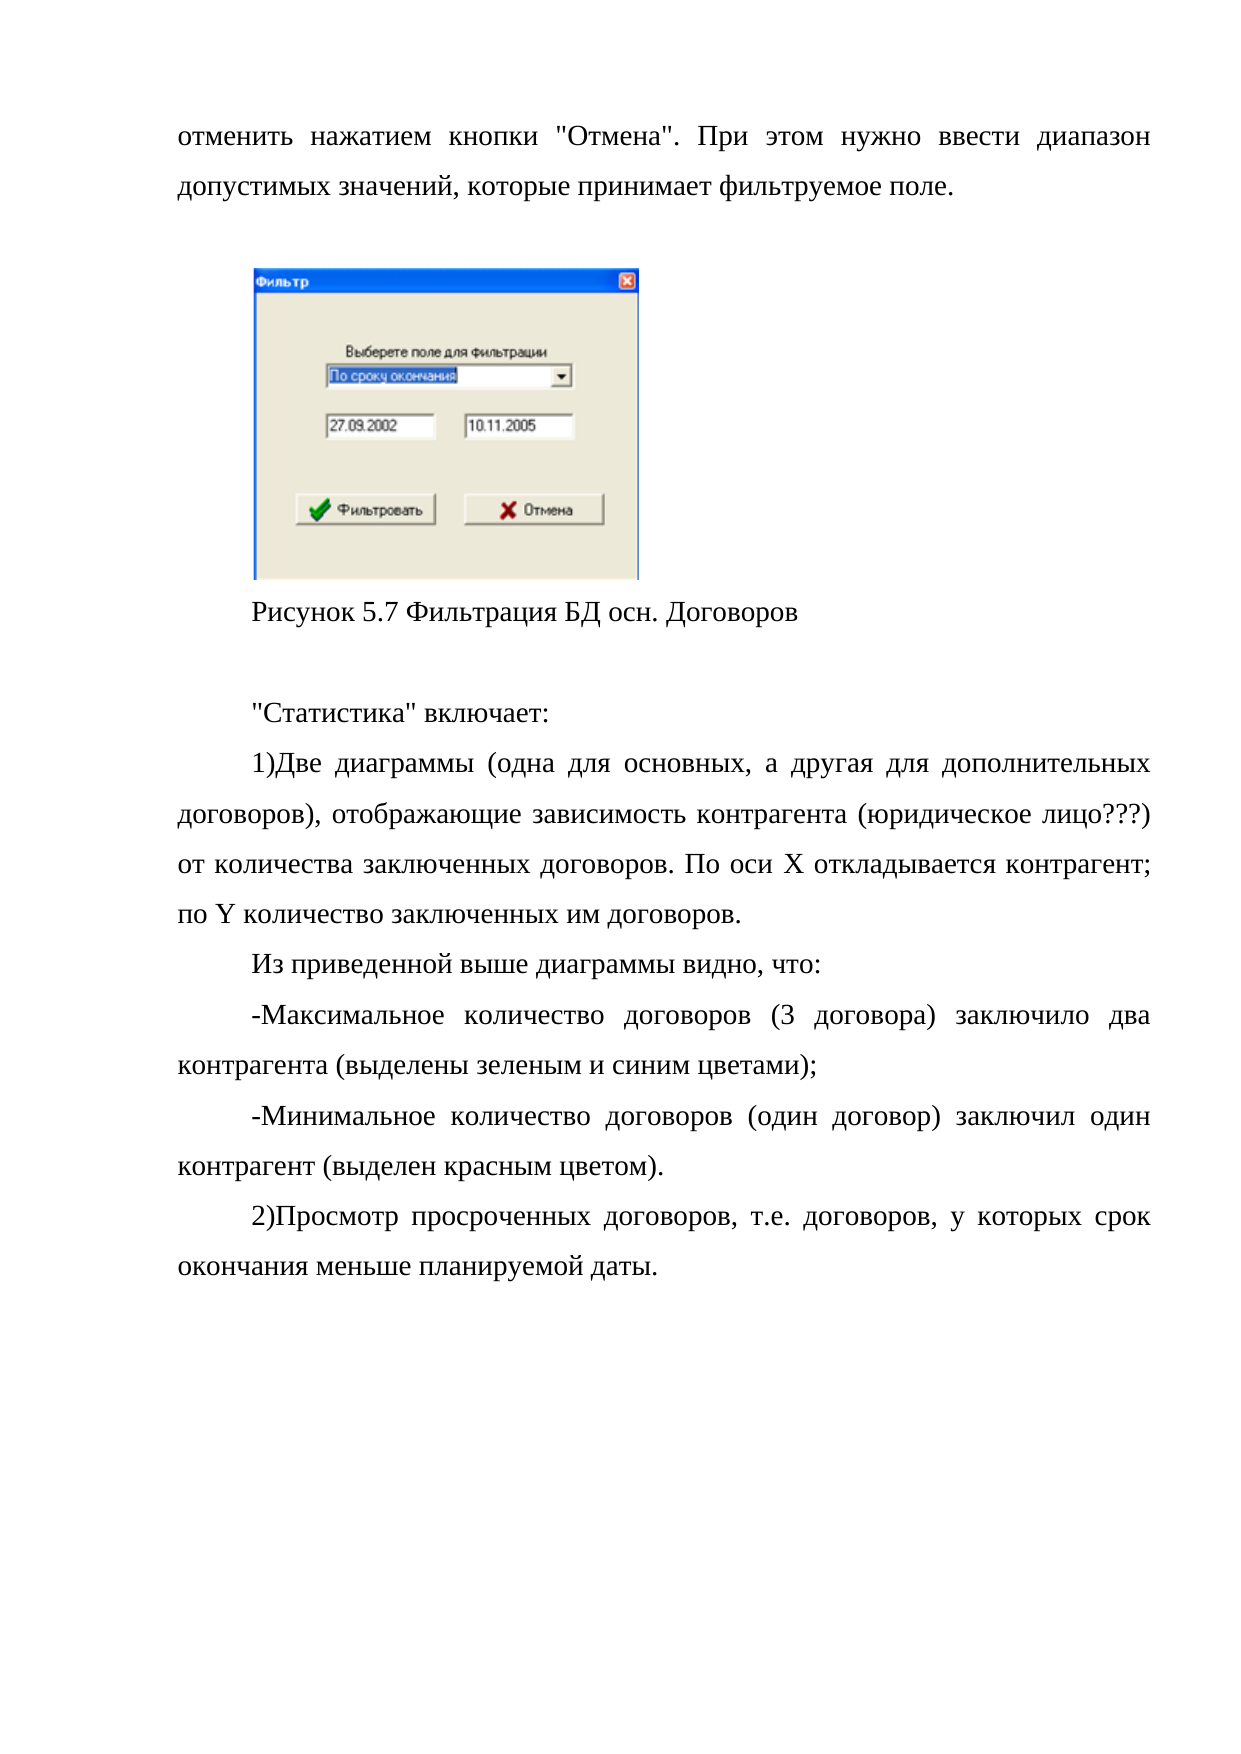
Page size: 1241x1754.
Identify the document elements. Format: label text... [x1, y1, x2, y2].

text -Максимальное количество договоров (3 договора) заключило два контрагента (выделены зеленым и синим цветами); [177, 997, 1152, 1081]
text Из приведенной выше диаграммы видно, что: [177, 947, 1152, 980]
picture [251, 268, 639, 580]
text -Минимальное количество договоров (один договор) заключил один контрагент (выделен красным цветом). [177, 1098, 1152, 1181]
text Рисунок 5.7 Фильтрация БД осн. Договоров [177, 594, 1152, 628]
text 2)Просмотр просроченных договоров, т.е. договоров, у которых срок окончания меньше планируемой даты. [177, 1198, 1152, 1282]
text "Статистика" включает: [177, 695, 1152, 729]
text 1)Две диаграммы (одна для основных, а другая для дополнительных договоров), отображающие зависимость контрагента (юридическое лицо???) от количества заключенных договоров. По оси X откладывается контрагент; по Y количество заключенных им договоров. [177, 745, 1152, 930]
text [177, 118, 1152, 202]
